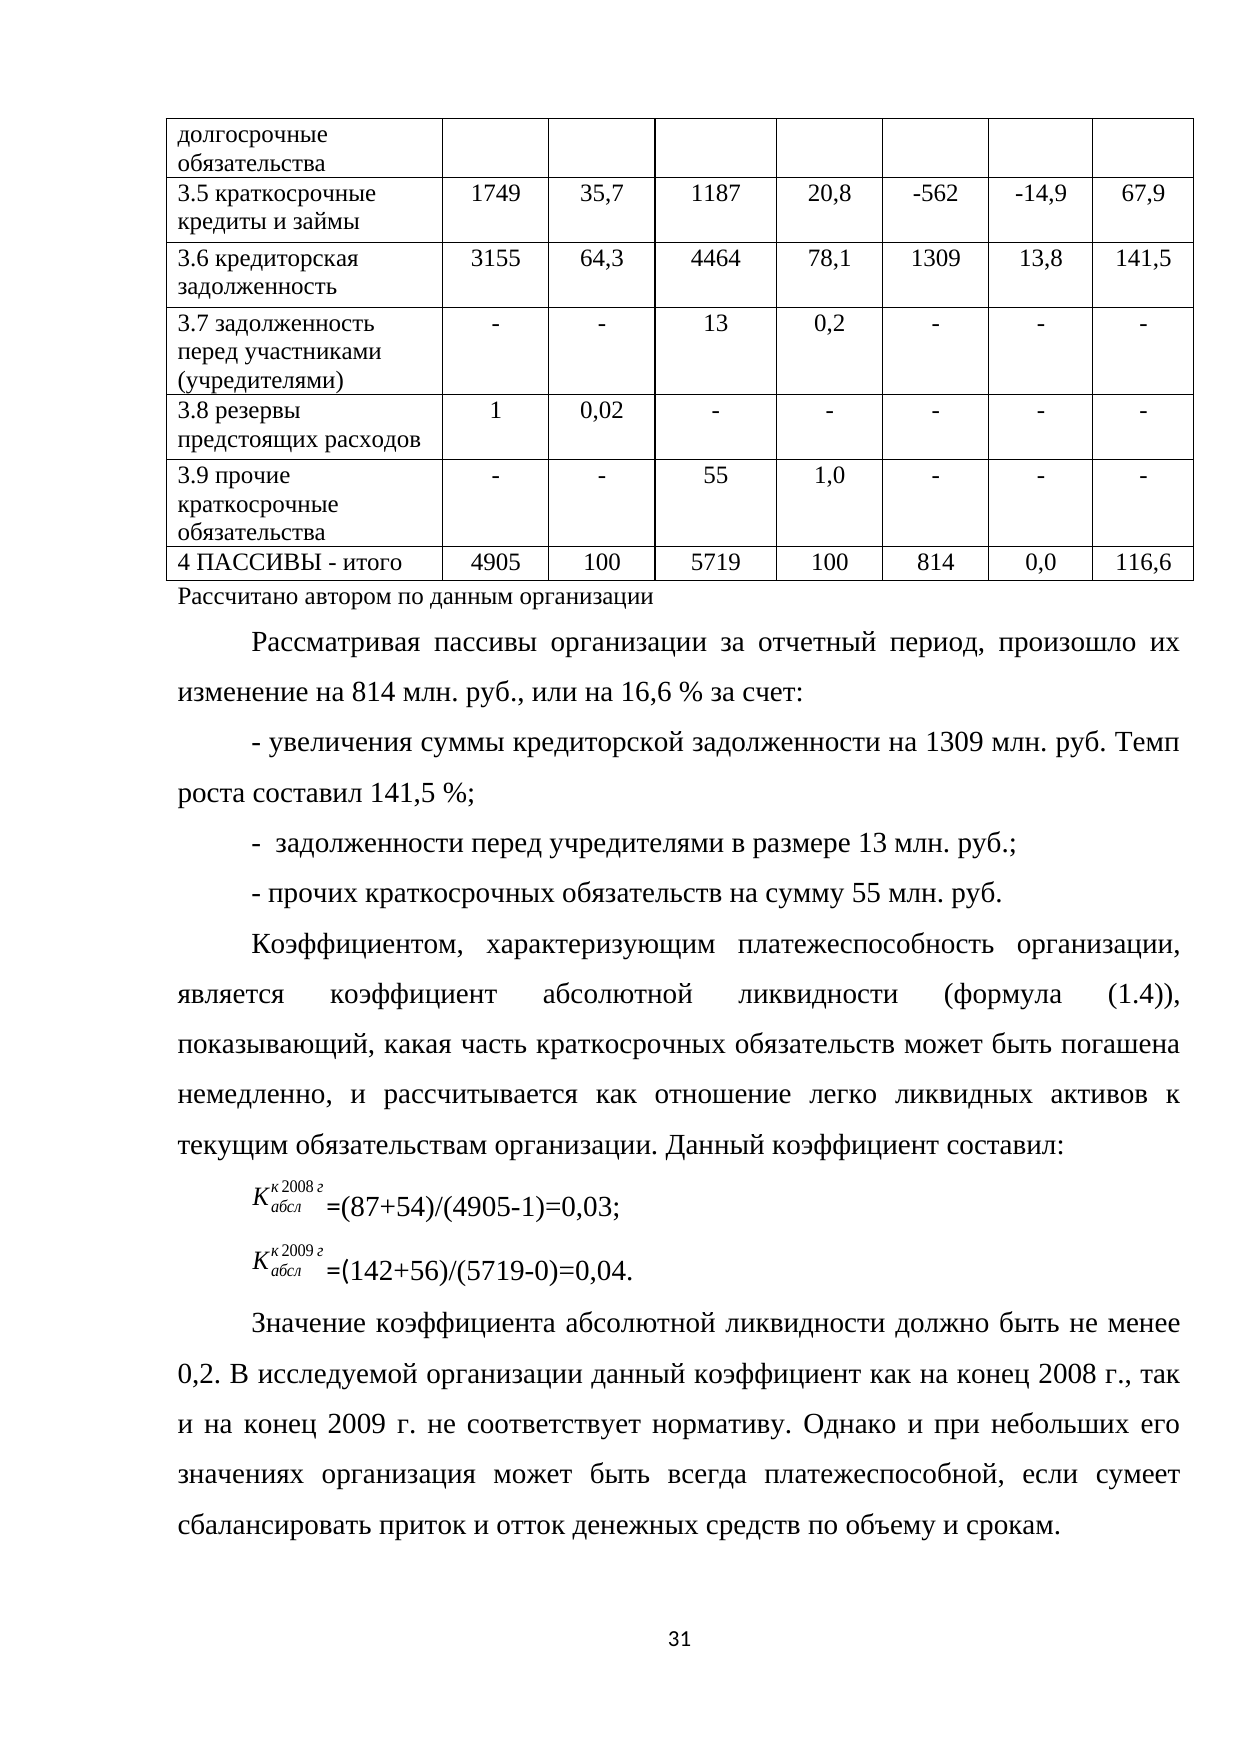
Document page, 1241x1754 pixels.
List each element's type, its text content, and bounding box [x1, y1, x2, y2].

table_cell 64,3 [549, 243, 654, 307]
text Значение коэффициента абсолютной ликвидности должно быть не менее 0,2. В исследуемой организации данный коэффициент как на конец 2008 г., так и на конец 2009 г. не соответствует нормативу. Однако и при небольших его значениях организация может быть всегда платежеспособной, если сумеет сбалансировать приток и отток денежных средств по объему и срокам. [177, 1306, 1181, 1540]
text Рассчитано автором по данным организации [177, 581, 1181, 609]
table_cell - [549, 119, 654, 177]
table_cell - [989, 119, 1092, 177]
table_cell - [777, 119, 882, 177]
table_cell 5719 [656, 547, 776, 580]
text Рассматривая пассивы организации за отчетный период, произошло их изменение на 814 млн. руб., или на 16,6 % за счет: [177, 624, 1181, 708]
table_cell 100 [549, 547, 654, 580]
table_cell 55 [656, 460, 776, 546]
table_cell - [1093, 308, 1193, 394]
table_cell 3.7 задолженность перед участниками (учредителями) [167, 308, 442, 394]
table_cell -14,9 [989, 178, 1092, 242]
table_cell 3155 [443, 243, 548, 307]
table_cell 4905 [443, 547, 548, 580]
table_cell 13 [656, 308, 776, 394]
table_cell - [443, 119, 548, 177]
table_cell 0,02 [549, 395, 654, 459]
table_cell 116,6 [1093, 547, 1193, 580]
table_cell 0,0 [989, 547, 1092, 580]
table_cell - [883, 119, 988, 177]
table_cell - [656, 119, 776, 177]
table_cell 35,7 [549, 178, 654, 242]
table_cell 1749 [443, 178, 548, 242]
table_cell - [443, 460, 548, 546]
table_cell - [656, 395, 776, 459]
table_cell 3.8 резервы предстоящих расходов [167, 395, 442, 459]
text - прочих краткосрочных обязательств на сумму 55 млн. руб. [177, 875, 1181, 909]
table_cell - [1093, 460, 1193, 546]
table_cell 13,8 [989, 243, 1092, 307]
table_cell - [443, 308, 548, 394]
table_cell - [777, 395, 882, 459]
table_cell 4464 [656, 243, 776, 307]
table_cell - [1093, 119, 1193, 177]
table_cell 1 [443, 395, 548, 459]
table_cell 20,8 [777, 178, 882, 242]
table_cell 141,5 [1093, 243, 1193, 307]
table_cell - [549, 308, 654, 394]
table_cell - [989, 308, 1092, 394]
table_cell 0,2 [777, 308, 882, 394]
table_cell 1187 [656, 178, 776, 242]
table_cell - [989, 460, 1092, 546]
text Коэффициентом, характеризующим платежеспособность организации, является коэффициент абсолютной ликвидности (формула (1.4)), показывающий, какая часть краткосрочных обязательств может быть погашена немедленно, и рассчитывается как отношение легко ликвидных активов к текущим обязательствам организации. Данный коэффициент составил: [177, 926, 1181, 1161]
text =(142+56)/(5719-0)=0,04. [177, 1241, 1181, 1288]
table_cell 3.5 краткосрочные кредиты и займы [167, 178, 442, 242]
table_cell 67,9 [1093, 178, 1193, 242]
table_cell 1,0 [777, 460, 882, 546]
text - увеличения суммы кредиторской задолженности на 1309 млн. руб. Темп роста составил 141,5 %; [177, 724, 1181, 808]
table_cell 3.6 кредиторская задолженность [167, 243, 442, 307]
table_cell - [883, 308, 988, 394]
table_cell 814 [883, 547, 988, 580]
text - задолженности перед учредителями в размере 13 млн. руб.; [177, 825, 1181, 859]
table_cell 4 ПАССИВЫ - итого [167, 547, 442, 580]
table_cell - [883, 460, 988, 546]
table_cell - [883, 395, 988, 459]
table_cell - [549, 460, 654, 546]
table_cell 1309 [883, 243, 988, 307]
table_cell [167, 119, 442, 177]
table_cell - [989, 395, 1092, 459]
table_cell -562 [883, 178, 988, 242]
table_cell - [1093, 395, 1193, 459]
text =(87+54)/(4905-1)=0,03; [177, 1177, 1181, 1224]
table_cell 100 [777, 547, 882, 580]
table_cell 3.9 прочие краткосрочные обязательства [167, 460, 442, 546]
table_cell 78,1 [777, 243, 882, 307]
